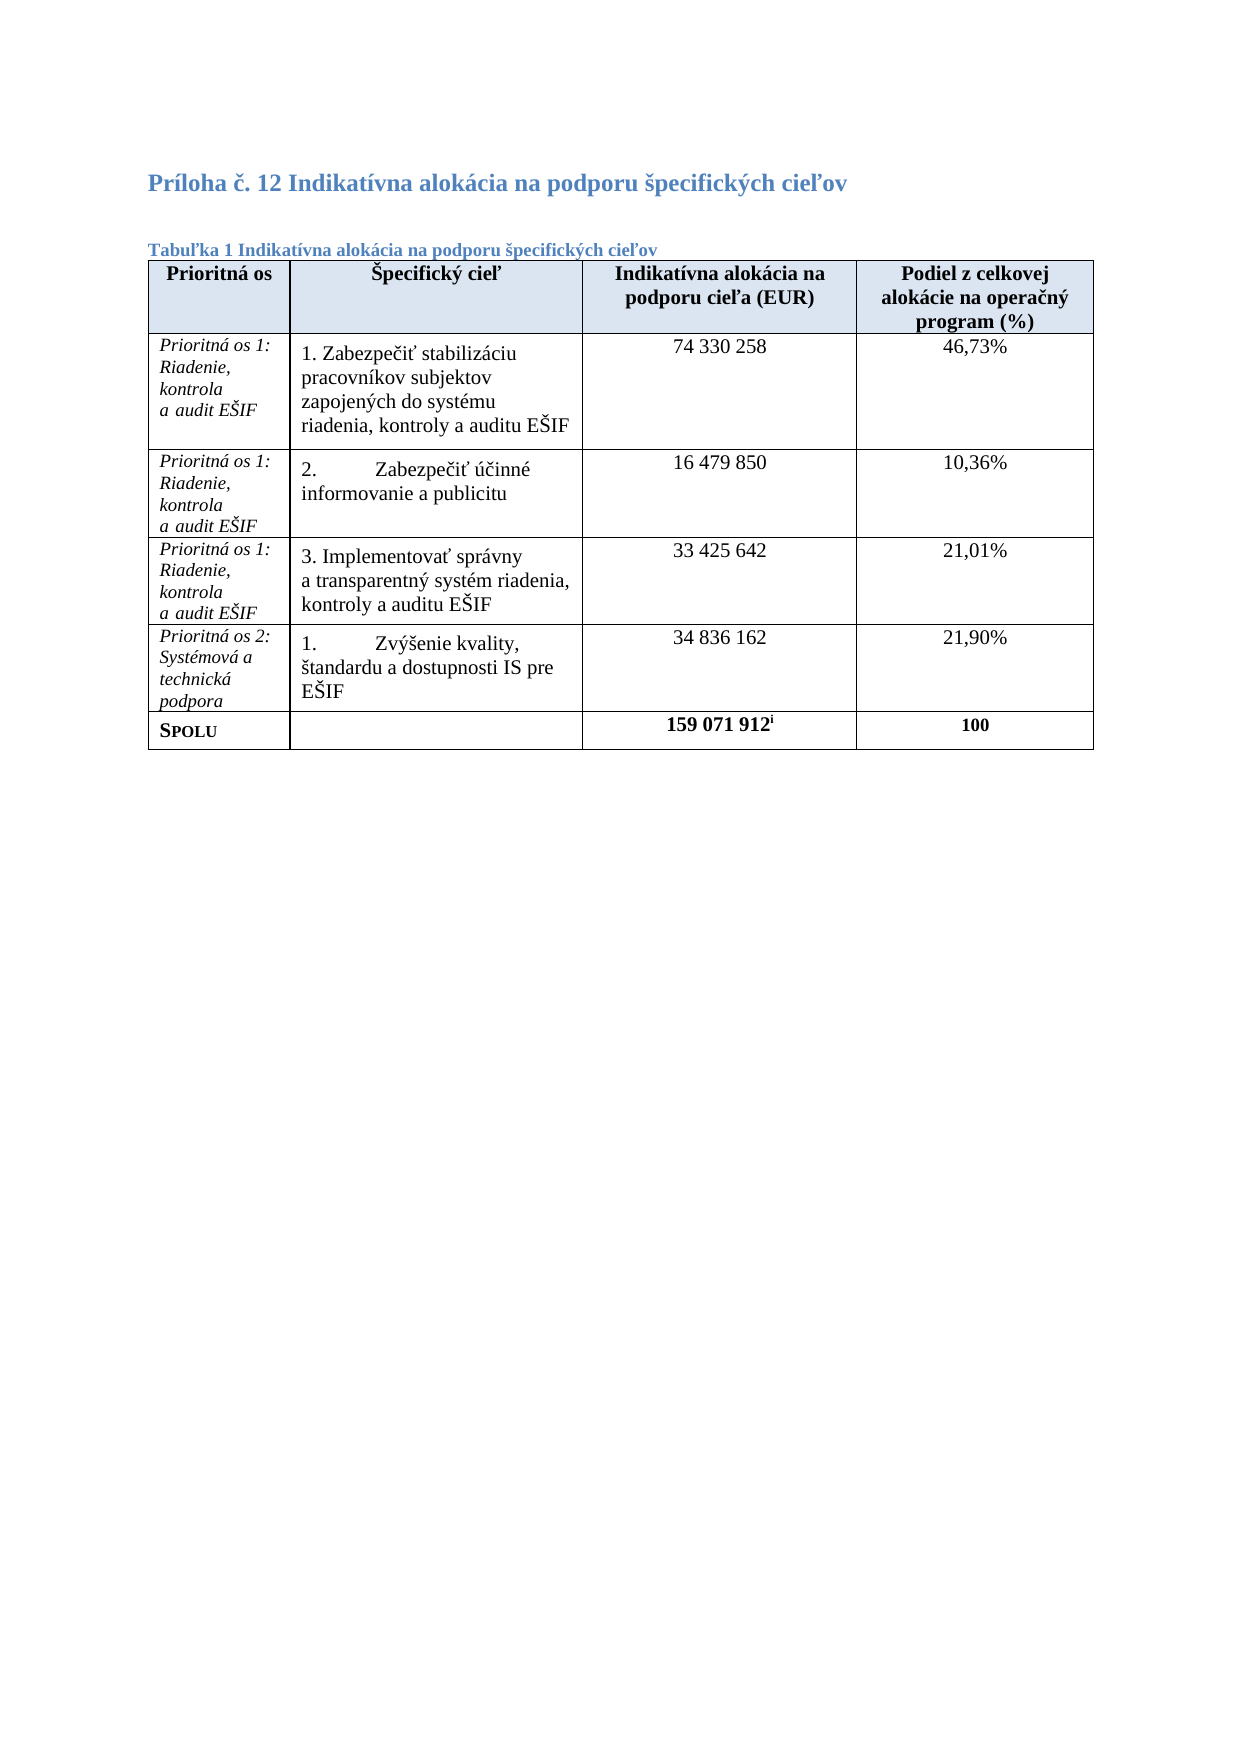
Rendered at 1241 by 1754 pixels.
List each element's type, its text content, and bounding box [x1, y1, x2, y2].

table_header Prioritná os [149, 261, 289, 333]
table_cell Prioritná os 1: Riadenie, kontrola a audit EŠIF [149, 334, 289, 449]
table_header Špecifický cieľ [291, 261, 582, 333]
table_cell 46,73% [857, 334, 1093, 449]
table_header Indikatívna alokácia na podporu cieľa (EUR) [583, 261, 856, 333]
table_cell Prioritná os 1: Riadenie, kontrola a audit EŠIF [149, 450, 289, 537]
table_cell Prioritná os 1: Riadenie, kontrola a audit EŠIF [149, 538, 289, 624]
table_cell 159 071 912 [583, 712, 856, 749]
table_cell Prioritná os 2: Systémová a technická podpora [149, 625, 289, 711]
table_cell 100 [857, 712, 1093, 749]
subtitle Príloha č. 12 Indikatívna alokácia na podporu špecifických cieľov [148, 168, 1093, 197]
table_cell 1. Zabezpečiť stabilizáciu pracovníkov subjektov zapojených do systému riadenia, kontroly a auditu EŠIF [291, 334, 582, 449]
table_cell 3. Implementovať správny a transparentný systém riadenia, kontroly a auditu EŠIF [291, 538, 582, 624]
table_cell [291, 712, 582, 749]
table_cell 21,90% [857, 625, 1093, 711]
table_header Podiel z celkovej alokácie na operačný program (%) [857, 261, 1093, 333]
table_cell 10,36% [857, 450, 1093, 537]
table_cell Spolu [149, 712, 289, 749]
table_cell 2. Zabezpečiť účinné informovanie a publicitu [291, 450, 582, 537]
table_cell 33 425 642 [583, 538, 856, 624]
table_cell 74 330 258 [583, 334, 856, 449]
table_cell 16 479 850 [583, 450, 856, 537]
table_cell 21,01% [857, 538, 1093, 624]
table_cell 34 836 162 [583, 625, 856, 711]
table_cell 1. Zvýšenie kvality, štandardu a dostupnosti IS pre EŠIF [291, 625, 582, 711]
